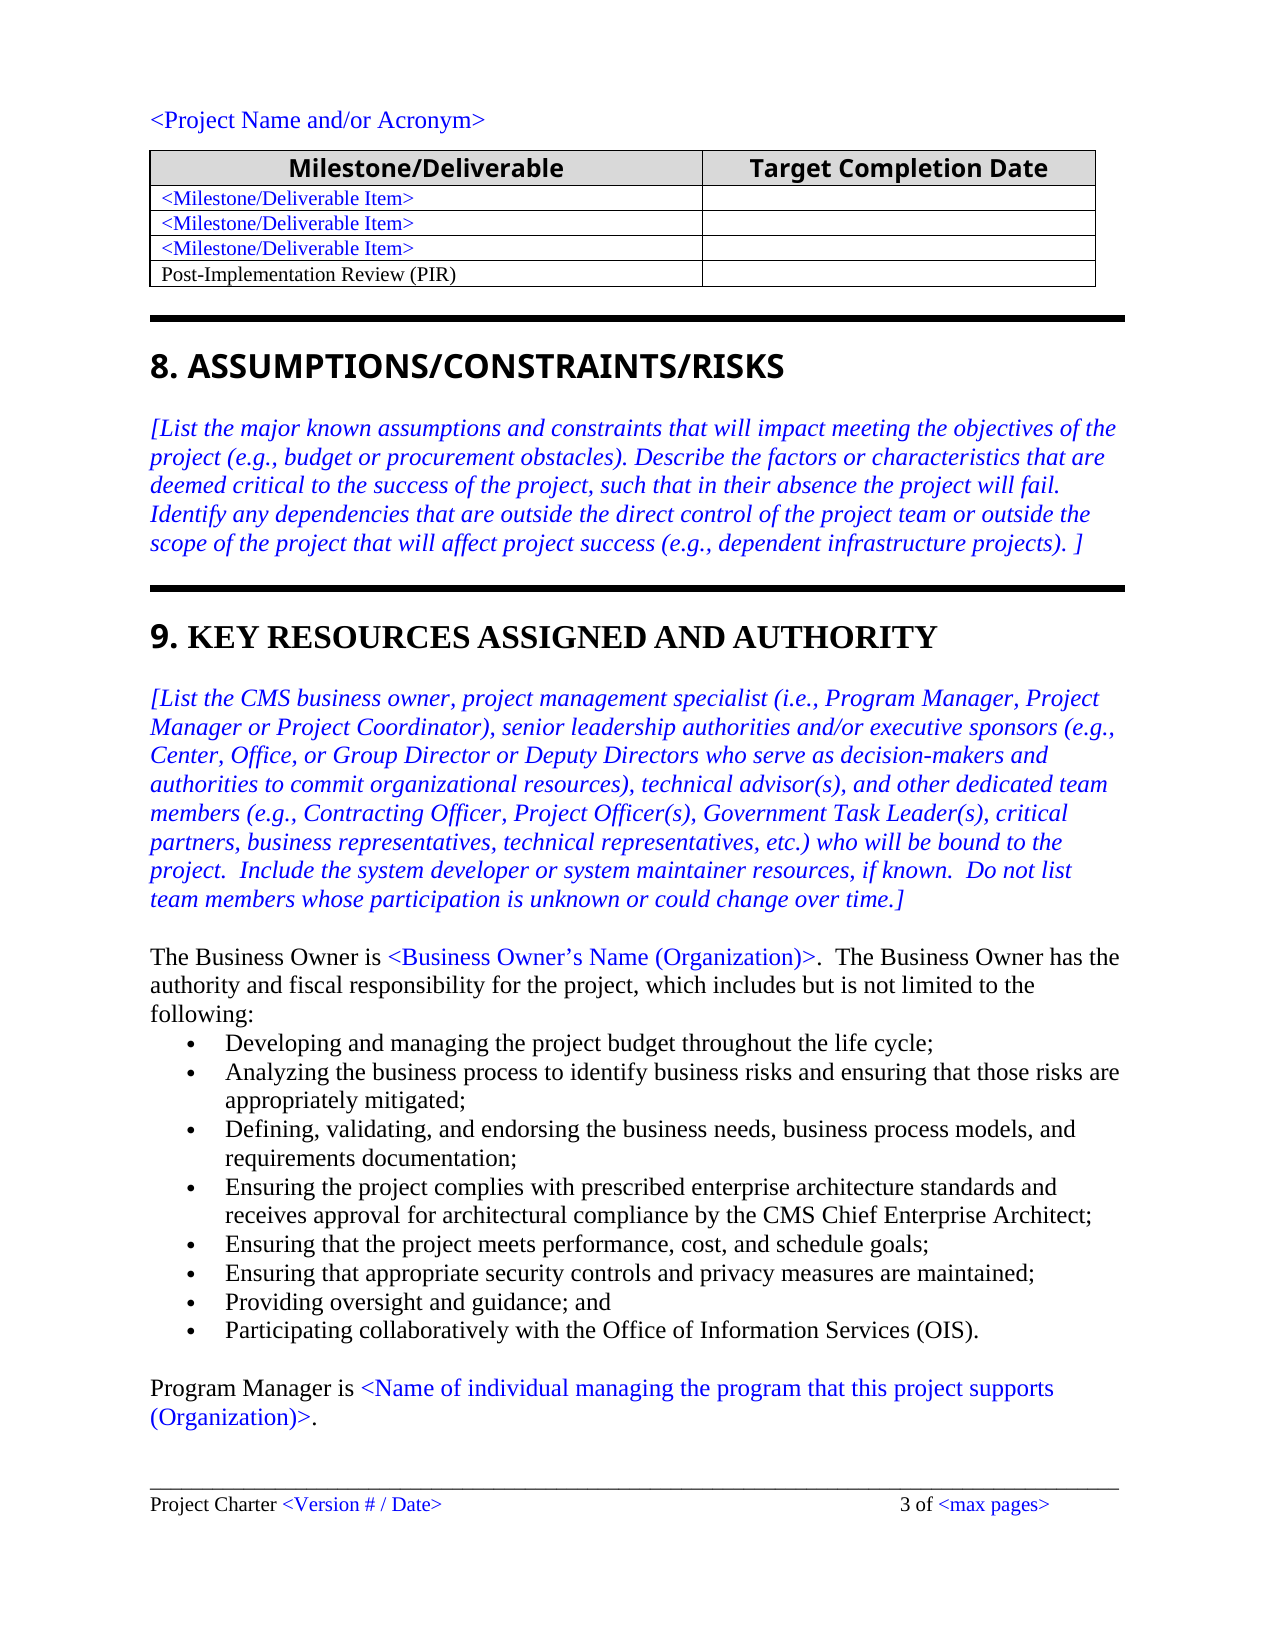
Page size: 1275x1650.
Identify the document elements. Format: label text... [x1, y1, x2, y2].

text [List the CMS business owner, project management specialist (i.e., Program Manager, Project Manager or Project Coordinator), senior leadership authorities and/or executive sponsors (e.g., Center, Office, or Group Director or Deputy Directors who serve as decision-makers and authorities to commit organizational resources), technical advisor(s), and other dedicated team members (e.g., Contracting Officer, Project Officer(s), Government Task Leader(s), critical partners, business representatives, technical representatives, etc.) who will be bound to the project. Include the system developer or system maintainer resources, if known. Do not list team members whose participation is unknown or could change over time.] [150, 683, 1125, 913]
text Defining, validating, and endorsing the business needs, business process models, and requirements documentation; [187, 1114, 1125, 1172]
text Participating collaboratively with the Office of Information Services (OIS). [187, 1315, 1125, 1344]
text Developing and managing the project budget throughout the life cycle; [187, 1028, 1125, 1057]
table_cell <Milestone/Deliverable Item> [151, 186, 702, 210]
text Ensuring that appropriate security controls and privacy measures are maintained; [187, 1258, 1125, 1287]
table_cell [703, 186, 1095, 210]
subtitle Key Resources Assigned and Authority [150, 592, 1125, 658]
table_cell <Milestone/Deliverable Item> [151, 236, 702, 260]
text Analyzing the business process to identify business risks and ensuring that those risks are appropriately mitigated; [187, 1057, 1125, 1114]
table_cell <Milestone/Deliverable Item> [151, 211, 702, 235]
text Providing oversight and guidance; and [187, 1287, 1125, 1315]
text Program Manager is <Name of individual managing the program that this project supports (Organization)>. [150, 1373, 1125, 1430]
table_cell [703, 211, 1095, 235]
table_header Target Completion Date [703, 151, 1095, 185]
table_cell Post-Implementation Review (PIR) [151, 261, 702, 286]
table_header Milestone/Deliverable [151, 151, 702, 185]
table_cell [703, 236, 1095, 260]
text The Business Owner is <Business Owner’s Name (Organization)>. The Business Owner has the authority and fiscal responsibility for the project, which includes but is not limited to the following: [150, 942, 1125, 1028]
text Ensuring that the project meets performance, cost, and schedule goals; [187, 1229, 1125, 1258]
table_cell [703, 261, 1095, 286]
text [List the major known assumptions and constraints that will impact meeting the objectives of the project (e.g., budget or procurement obstacles). Describe the factors or characteristics that are deemed critical to the success of the project, such that in their absence the project will fail. Identify any dependencies that are outside the direct control of the project team or outside the scope of the project that will affect project success (e.g., dependent infrastructure projects). ] [150, 413, 1125, 557]
subtitle ASSUMPTIONS/CONSTRAINTS/RISKS [150, 322, 1125, 388]
text Ensuring the project complies with prescribed enterprise architecture standards and receives approval for architectural compliance by the CMS Chief Enterprise Architect; [187, 1172, 1125, 1229]
